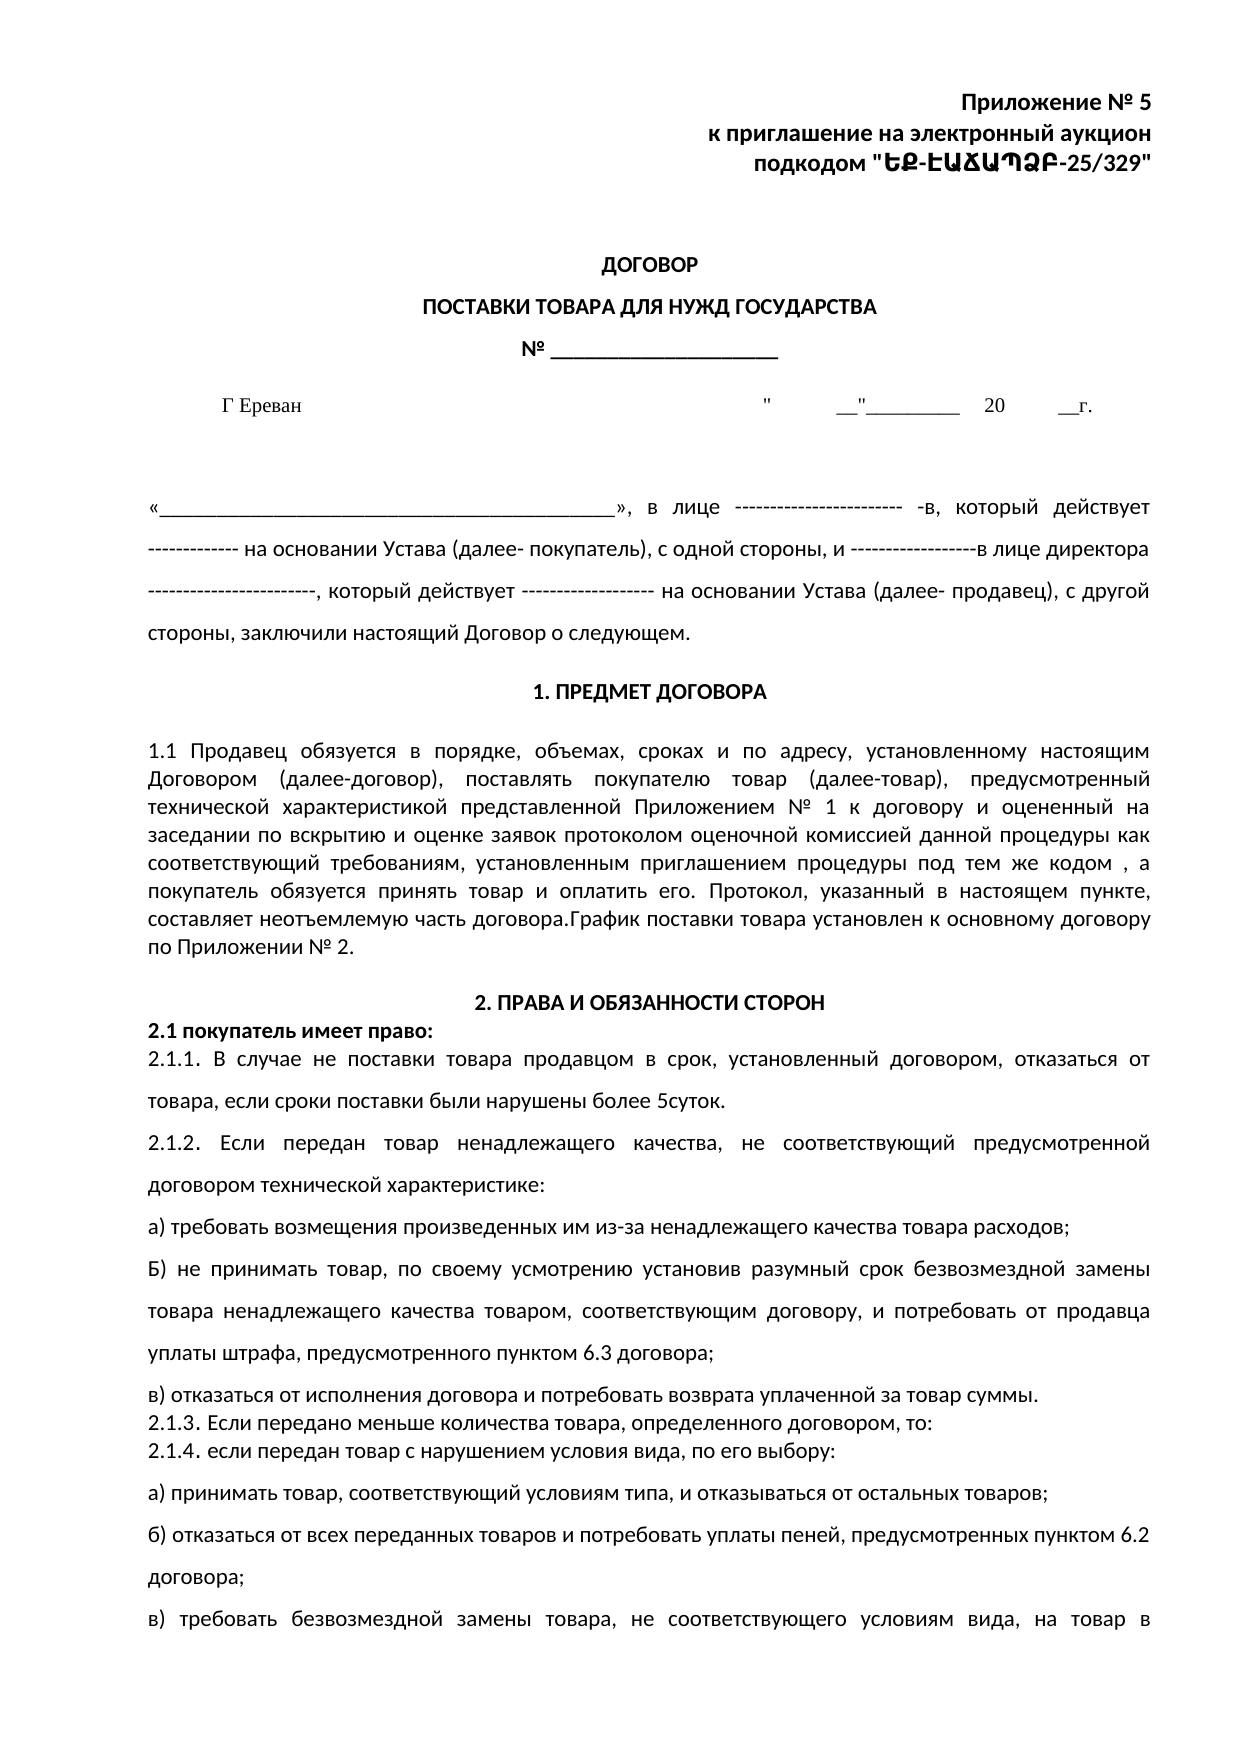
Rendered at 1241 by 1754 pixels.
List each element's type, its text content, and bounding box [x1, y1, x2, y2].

list а) принимать товар, соответствующий условиям типа, и отказываться от остальных товаров; [148, 1478, 1152, 1506]
text в) отказаться от исполнения договора и потребовать возврата уплаченной за товар суммы. [148, 1380, 1152, 1408]
list а) требовать возмещения произведенных им из-за ненадлежащего качества товара расходов; [148, 1212, 1152, 1240]
text «________________________________________», в лице ------------------------ -в, который действует ------------- на основании Устава (далее- покупатель), с одной стороны, и ------------------в лице директора ------------------------, который действует ------------------- на основании Устава (далее- продавец), с другой стороны, заключили настоящий Договор о следующем. [148, 492, 1152, 646]
text 1. ПРЕДМЕТ ДОГОВОРА [148, 677, 1152, 705]
list 2.1.4․ если передан товар с нарушением условия вида, по его выбору: [148, 1436, 1152, 1464]
text подкодом "ԵՔ-ԷԱՃԱՊՁԲ-25/329" [177, 147, 1152, 178]
list Б) не принимать товар, по своему усмотрению установив разумный срок безвозмездной замены товара ненадлежащего качества товаром, соответствующим договору, и потребовать от продавца уплаты штрафа, предусмотренного пунктом 6.3 договора; [148, 1254, 1152, 1366]
table_header " __"_________ 20 __г. [620, 393, 1104, 434]
list б) отказаться от всех переданных товаров и потребовать уплаты пеней, предусмотренных пунктом 6.2 договора; [148, 1520, 1152, 1590]
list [148, 1604, 1152, 1632]
list 2.1.2․ Если передан товар ненадлежащего качества, не соответствующий предусмотренной договором технической характеристике: [148, 1128, 1152, 1198]
text № ____________________ [148, 334, 1152, 362]
list 2.1.1․ В случае не поставки товара продавцом в срок, установленный договором, отказаться от товара, если сроки поставки были нарушены более 5суток. [148, 1044, 1152, 1114]
text ДОГОВОР [148, 251, 1152, 278]
text 2.1 покупатель имеет право: [148, 1016, 1152, 1044]
list 2. ПРАВА И ОБЯЗАННОСТИ СТОРОН [148, 988, 1152, 1016]
text ПОСТАВКИ ТОВАРА ДЛЯ НУЖД ГОСУДАРСТВА [148, 292, 1152, 321]
text к приглашение на электронный аукцион [177, 117, 1152, 147]
table_header Г Ереван [136, 393, 620, 434]
text 2.1.3․ Если передано меньше количества товара, определенного договором, то: [148, 1408, 1152, 1436]
text Приложение № 5 [148, 86, 1152, 117]
text 1.1 Продавец обязуется в порядке, объемах, сроках и по адресу, установленному настоящим Договором (далее-договор), поставлять покупателю товар (далее-товар), предусмотренный технической характеристикой представленной Приложением № 1 к договору и оцененный на заседании по вскрытию и оценке заявок протоколом оценочной комиссией данной процедуры как соответствующий требованиям, установленным приглашением процедуры под тем же кодом , а покупатель обязуется принять товар и оплатить его. Протокол, указанный в настоящем пункте, составляет неотъемлемую часть договора.График поставки товара установлен к основному договору по Приложении № 2. [148, 736, 1152, 960]
